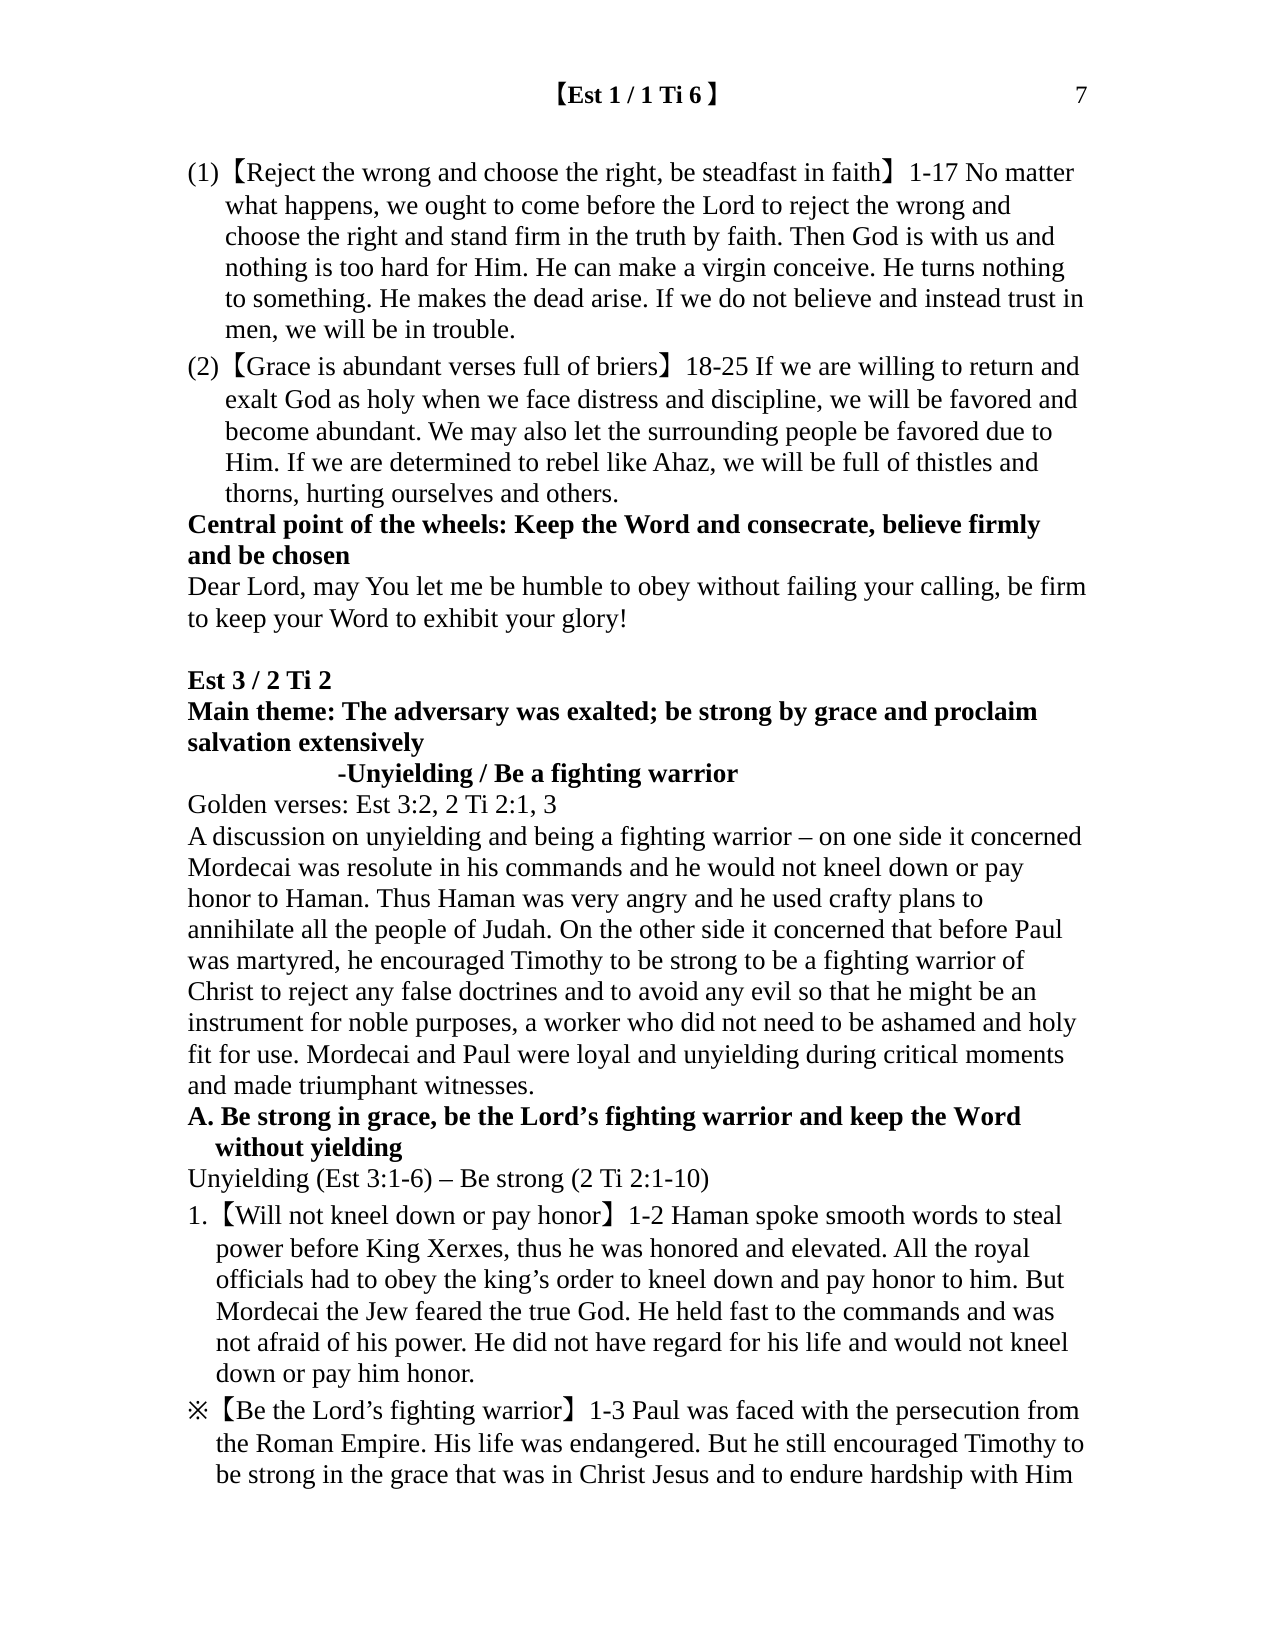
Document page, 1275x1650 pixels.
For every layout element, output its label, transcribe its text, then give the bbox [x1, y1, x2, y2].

text A discussion on unyielding and being a fighting warrior – on one side it concerned Mordecai was resolute in his commands and he would not kneel down or pay honor to Haman. Thus Haman was very angry and he used crafty plans to annihilate all the people of Judah. On the other side it concerned that before Paul was martyred, he encouraged Timothy to be strong to be a fighting warrior of Christ to reject any false doctrines and to avoid any evil so that he might be an instrument for noble purposes, a worker who did not need to be ashamed and holy fit for use. Mordecai and Paul were loyal and unyielding during critical moments and made triumphant witnesses. [187, 820, 1087, 1100]
text Main theme: The adversary was exalted; be strong by grace and proclaim salvation extensively [187, 695, 1087, 757]
text Central point of the wheels: Keep the Word and consecrate, believe firmly and be chosen [187, 508, 1087, 571]
text Dear Lord, may You let me be humble to obey without failing your calling, be firm to keep your Word to exhibit your glory! [187, 571, 1087, 633]
text Unyielding (Est 3:1-6) – Be strong (2 Ti 2:1-10) [187, 1162, 1087, 1193]
text A. Be strong in grace, be the Lord’s fighting warrior and keep the Word without yielding [187, 1100, 1087, 1162]
text Est 3 / 2 Ti 2 [187, 664, 1087, 695]
text -Unyielding / Be a fighting warrior [187, 757, 1087, 788]
text (1)【Reject the wrong and choose the right, be steadfast in faith】1-17 No matter what happens, we ought to come before the Lord to reject the wrong and choose the right and stand firm in the truth by faith. Then God is with us and nothing is too hard for Him. He can make a virgin conceive. He turns nothing to something. He makes the dead arise. If we do not believe and instead trust in men, we will be in trouble. [187, 150, 1087, 345]
text Golden verses: Est 3:2, 2 Ti 2:1, 3 [187, 788, 1087, 820]
text (2)【Grace is abundant verses full of briers】18-25 If we are willing to return and exalt God as holy when we face distress and discipline, we will be favored and become abundant. We may also let the surrounding people be favored due to Him. If we are determined to rebel like Ahaz, we will be full of thistles and thorns, hurting ourselves and others. [187, 345, 1087, 508]
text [187, 1388, 1087, 1489]
text 1.【Will not kneel down or pay honor】1-2 Haman spoke smooth words to steal power before King Xerxes, thus he was honored and elevated. All the royal officials had to obey the king’s order to kneel down and pay honor to him. But Mordecai the Jew feared the true God. He held fast to the commands and was not afraid of his power. He did not have regard for his life and would not kneel down or pay him honor. [187, 1193, 1087, 1388]
